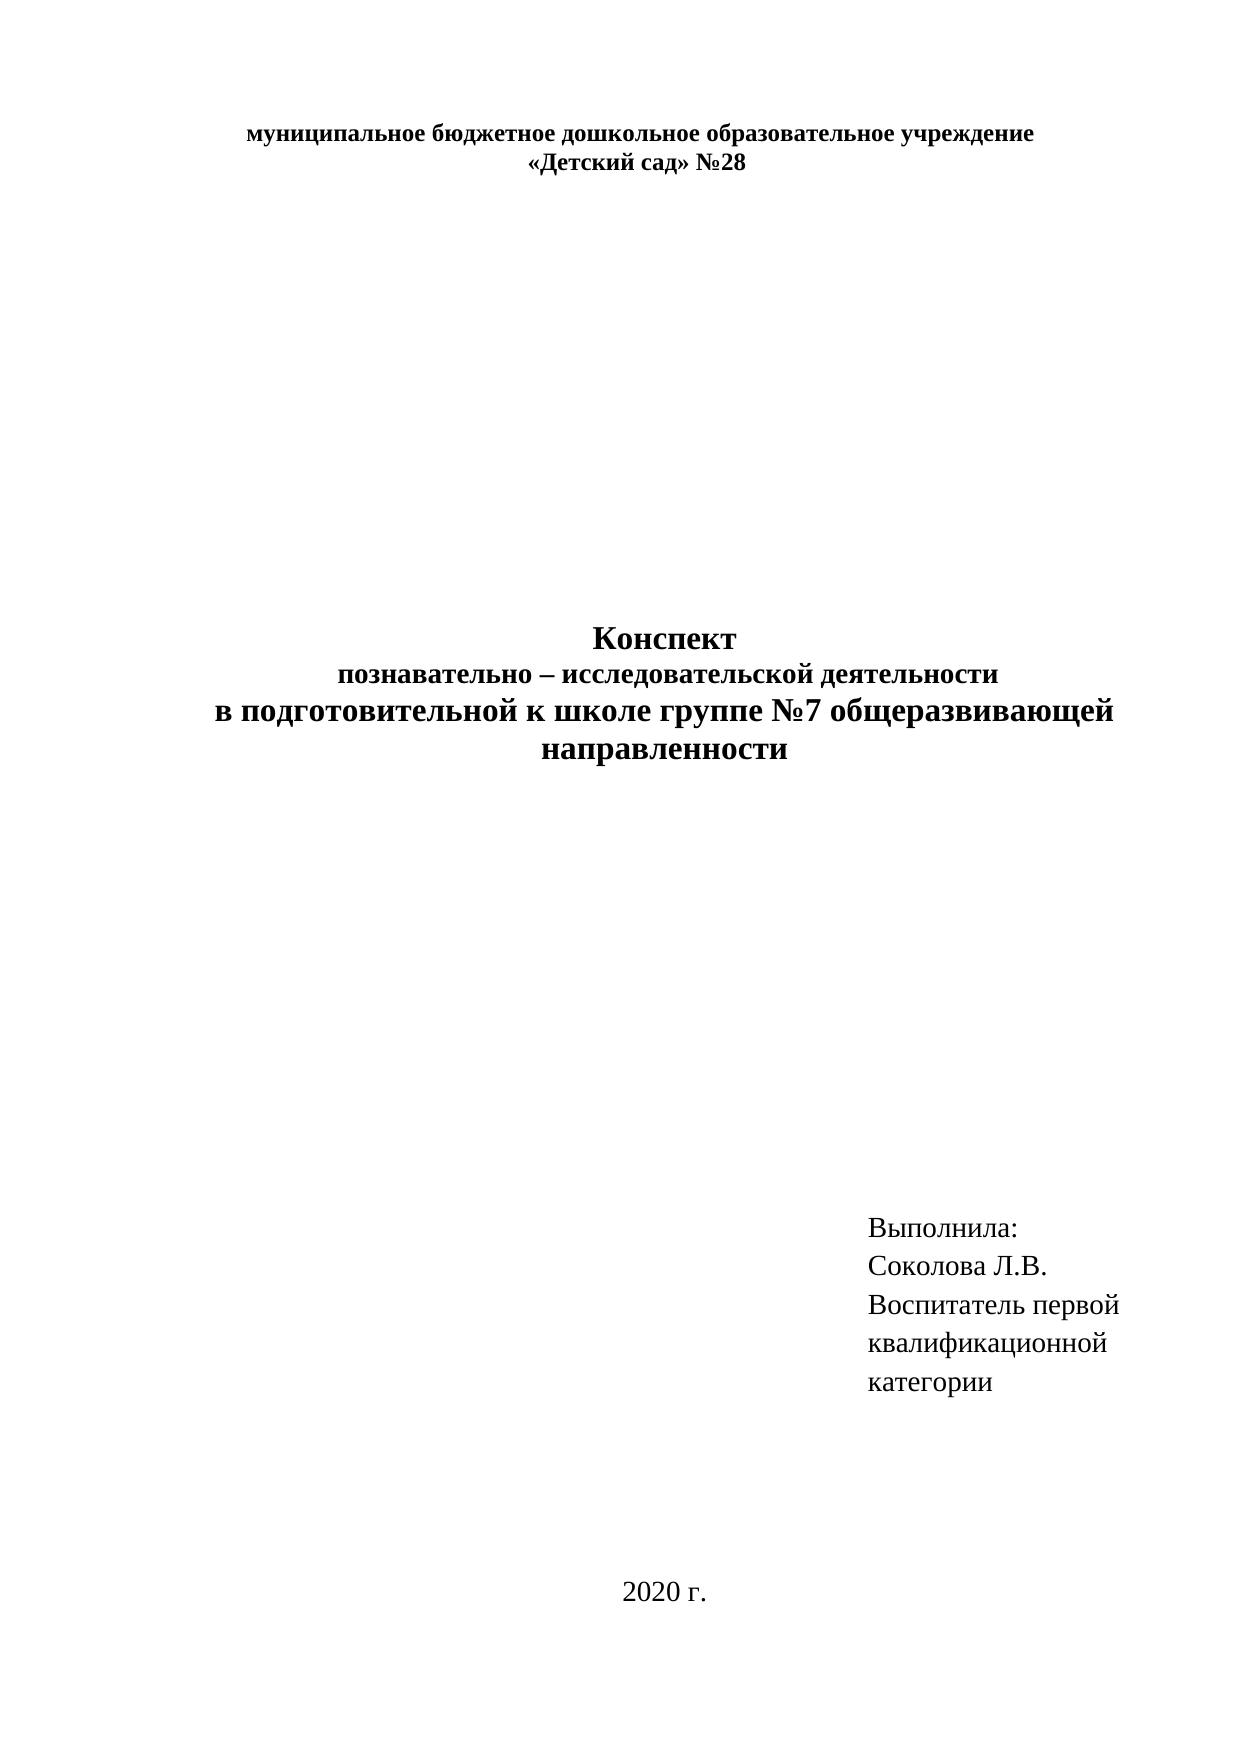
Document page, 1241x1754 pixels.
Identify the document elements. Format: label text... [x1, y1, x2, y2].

text познавательно – исследовательской деятельности [177, 657, 1152, 690]
text в подготовительной к школе группе №7 общеразвивающей направленности [177, 690, 1152, 767]
text «Детский сад» №28 [177, 147, 1152, 176]
text муниципальное бюджетное дошкольное образовательное учреждение [177, 118, 1152, 147]
text Конспект [177, 618, 1152, 657]
text 2020 г. [177, 1574, 1152, 1608]
table_header Выполнила: Соколова Л.В. Воспитатель первой квалификационной категории [856, 1133, 1152, 1479]
